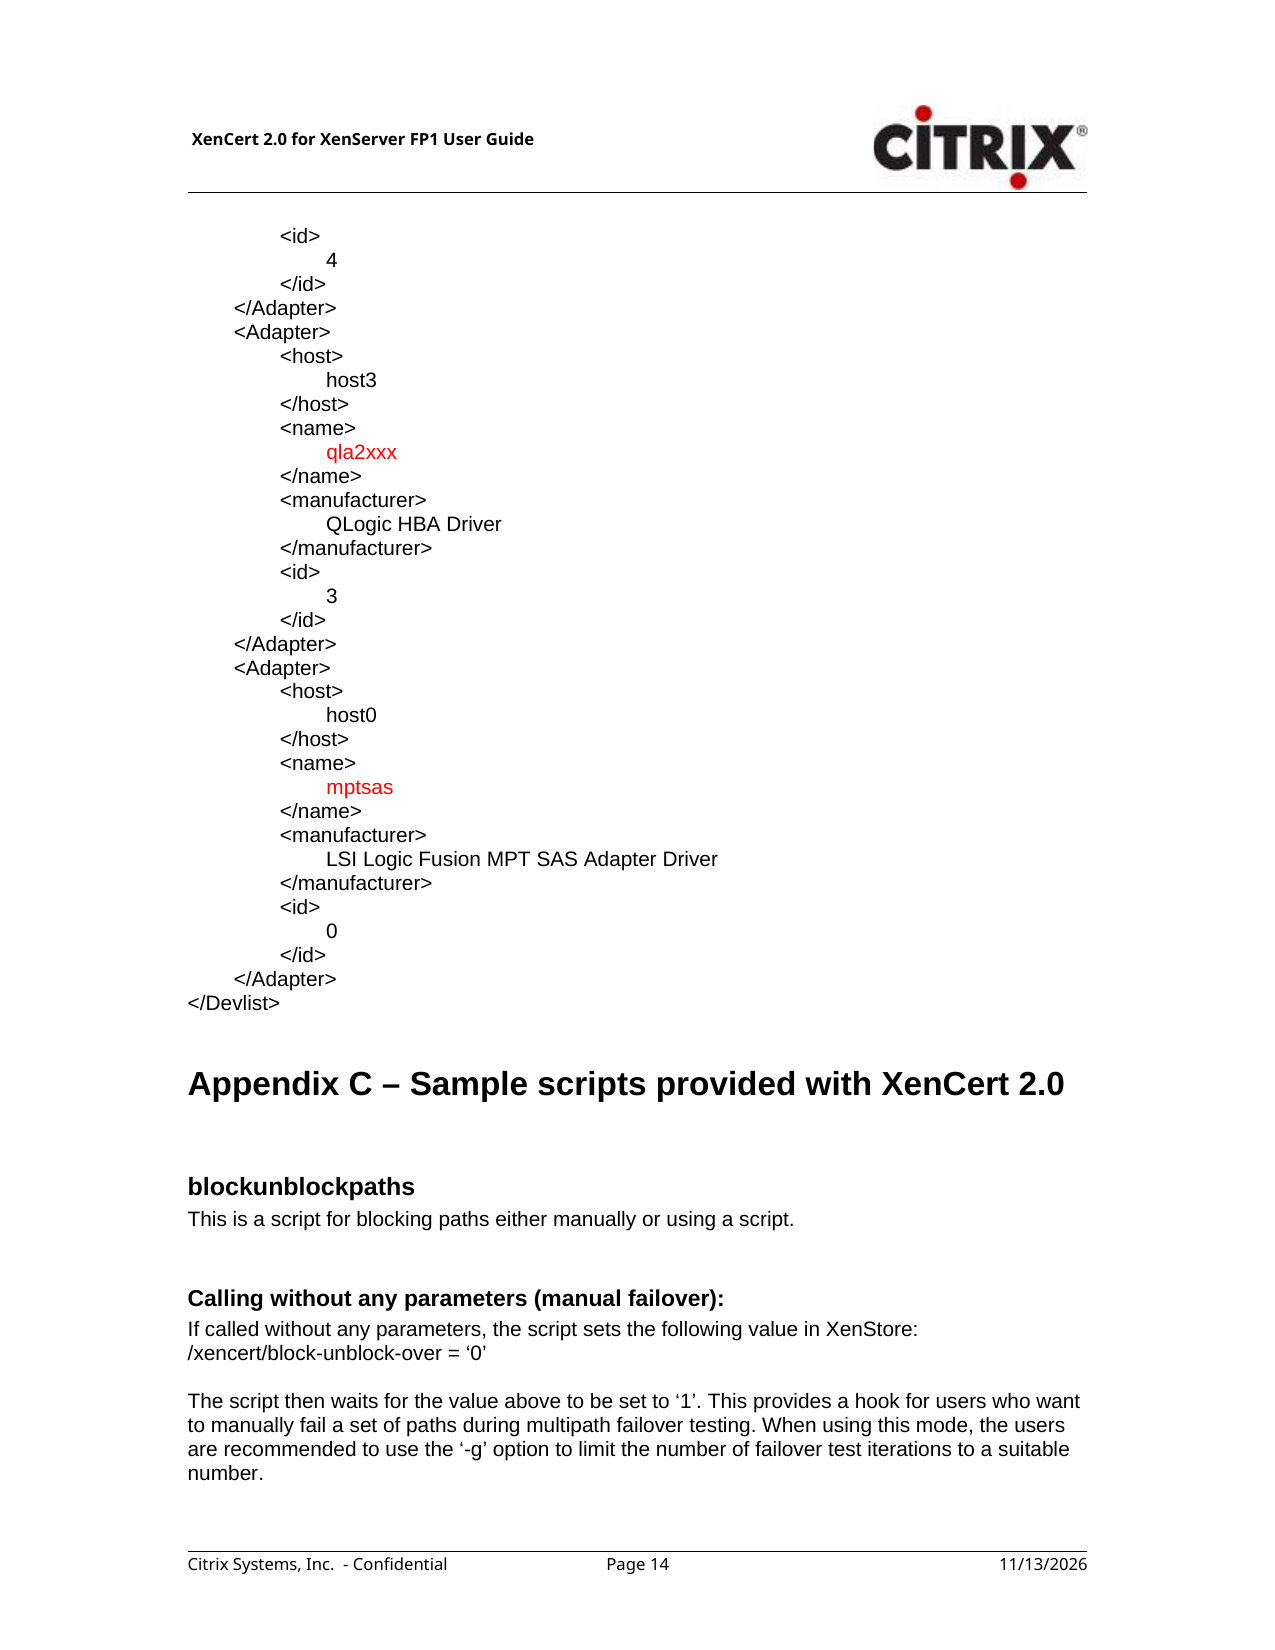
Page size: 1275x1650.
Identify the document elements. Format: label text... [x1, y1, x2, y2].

picture [873, 105, 1088, 190]
text /xencert/block-unblock-over = ‘0’ [187, 1341, 1087, 1365]
text <host> [187, 679, 1087, 703]
text <manufacturer> [187, 823, 1087, 847]
text <host> [187, 344, 1087, 368]
text host3 [187, 368, 1087, 392]
text This is a script for blocking paths either manually or using a script. [187, 1207, 1087, 1231]
text If called without any parameters, the script sets the following value in XenStore: [187, 1317, 1087, 1341]
text <name> [187, 416, 1087, 440]
text <id> [187, 895, 1087, 919]
text </host> [187, 392, 1087, 416]
text </Adapter> [187, 631, 1087, 655]
text LSI Logic Fusion MPT SAS Adapter Driver [187, 847, 1087, 871]
subtitle blockunblockpaths [187, 1172, 1087, 1201]
text mptsas [187, 775, 1087, 799]
text </manufacturer> [187, 871, 1087, 895]
text 4 [187, 248, 1087, 272]
text The script then waits for the value above to be set to ‘1’. This provides a hook for users who want to manually fail a set of paths during multipath failover testing. When using this mode, the users are recommended to use the ‘-g’ option to limit the number of failover test iterations to a suitable number. [187, 1389, 1087, 1485]
text 0 [187, 919, 1087, 943]
text </name> [187, 799, 1087, 823]
text </id> [187, 943, 1087, 967]
text </Devlist> [187, 991, 1087, 1015]
text <manufacturer> [187, 488, 1087, 512]
text </Adapter> [187, 296, 1087, 320]
subtitle Calling without any parameters (manual failover): [187, 1284, 1087, 1311]
text QLogic HBA Driver [187, 512, 1087, 536]
text 3 [187, 583, 1087, 607]
text </manufacturer> [187, 536, 1087, 559]
text <id> [187, 224, 1087, 248]
text <Adapter> [187, 655, 1087, 679]
text </host> [187, 727, 1087, 751]
text <id> [187, 559, 1087, 583]
text </Adapter> [187, 967, 1087, 991]
subtitle Appendix C – Sample scripts provided with XenCert 2.0 [187, 1064, 1087, 1102]
text qla2xxx [187, 440, 1087, 464]
text </id> [187, 607, 1087, 631]
text <name> [187, 751, 1087, 775]
text </id> [187, 272, 1087, 296]
text </name> [187, 464, 1087, 488]
text host0 [187, 703, 1087, 727]
text <Adapter> [187, 320, 1087, 344]
